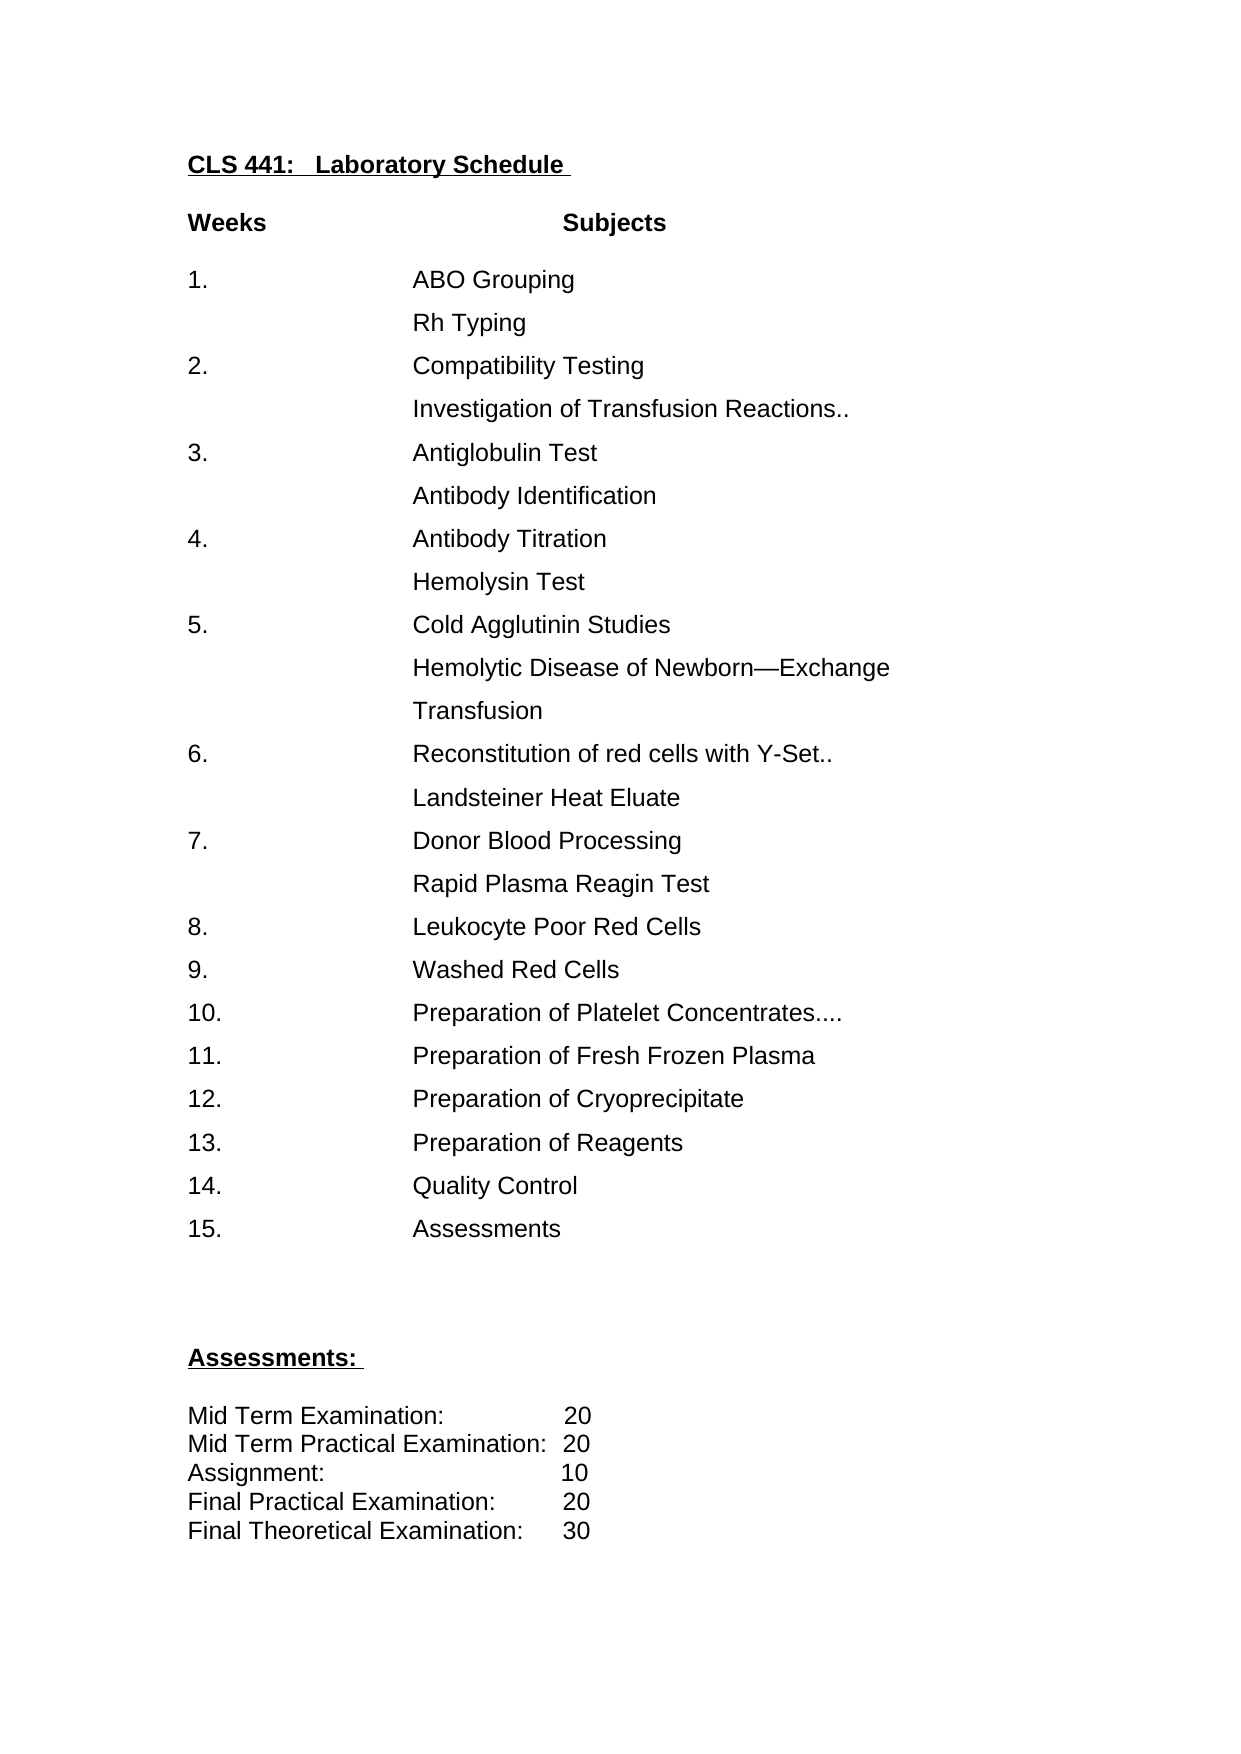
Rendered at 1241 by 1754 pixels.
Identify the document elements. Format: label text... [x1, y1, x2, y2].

text Assessments: [187, 1343, 1053, 1372]
text 3. Antiglobulin Test [187, 437, 1053, 466]
text Final Practical Examination: 20 [187, 1487, 1053, 1516]
text CLS 441: Laboratory Schedule [187, 150, 1053, 179]
text Assignment: 10 [187, 1458, 1053, 1487]
text Landsteiner Heat Eluate [187, 782, 1053, 811]
text 6. Reconstitution of red cells with Y-Set.. [187, 739, 1053, 768]
text 12. Preparation of Cryoprecipitate [187, 1084, 1053, 1113]
text Investigation of Transfusion Reactions.. [187, 394, 1053, 423]
text Mid Term Practical Examination: 20 [187, 1429, 1053, 1458]
text 5. Cold Agglutinin Studies [187, 610, 1053, 639]
text 2. Compatibility Testing [187, 351, 1053, 380]
text 8. Leukocyte Poor Red Cells [187, 912, 1053, 941]
text 13. Preparation of Reagents [187, 1127, 1053, 1156]
text 10. Preparation of Platelet Concentrates.... [187, 998, 1053, 1027]
text 7. Donor Blood Processing [187, 826, 1053, 854]
text 9. Washed Red Cells [187, 955, 1053, 984]
text 1. ABO Grouping [187, 265, 1053, 294]
text Weeks Subjects [187, 207, 1053, 236]
text Antibody Identification [187, 481, 1053, 509]
text Mid Term Examination: 20 [187, 1401, 1053, 1429]
text Rapid Plasma Reagin Test [187, 869, 1053, 897]
text 15. Assessments [187, 1214, 1053, 1242]
text Hemolysin Test [187, 567, 1053, 596]
text Rh Typing [187, 308, 1053, 337]
text 11. Preparation of Fresh Frozen Plasma [187, 1041, 1053, 1070]
text Final Theoretical Examination: 30 [187, 1516, 1053, 1544]
text 14. Quality Control [187, 1171, 1053, 1199]
text 4. Antibody Titration [187, 524, 1053, 552]
text Hemolytic Disease of Newborn—Exchange Transfusion [187, 653, 1053, 725]
